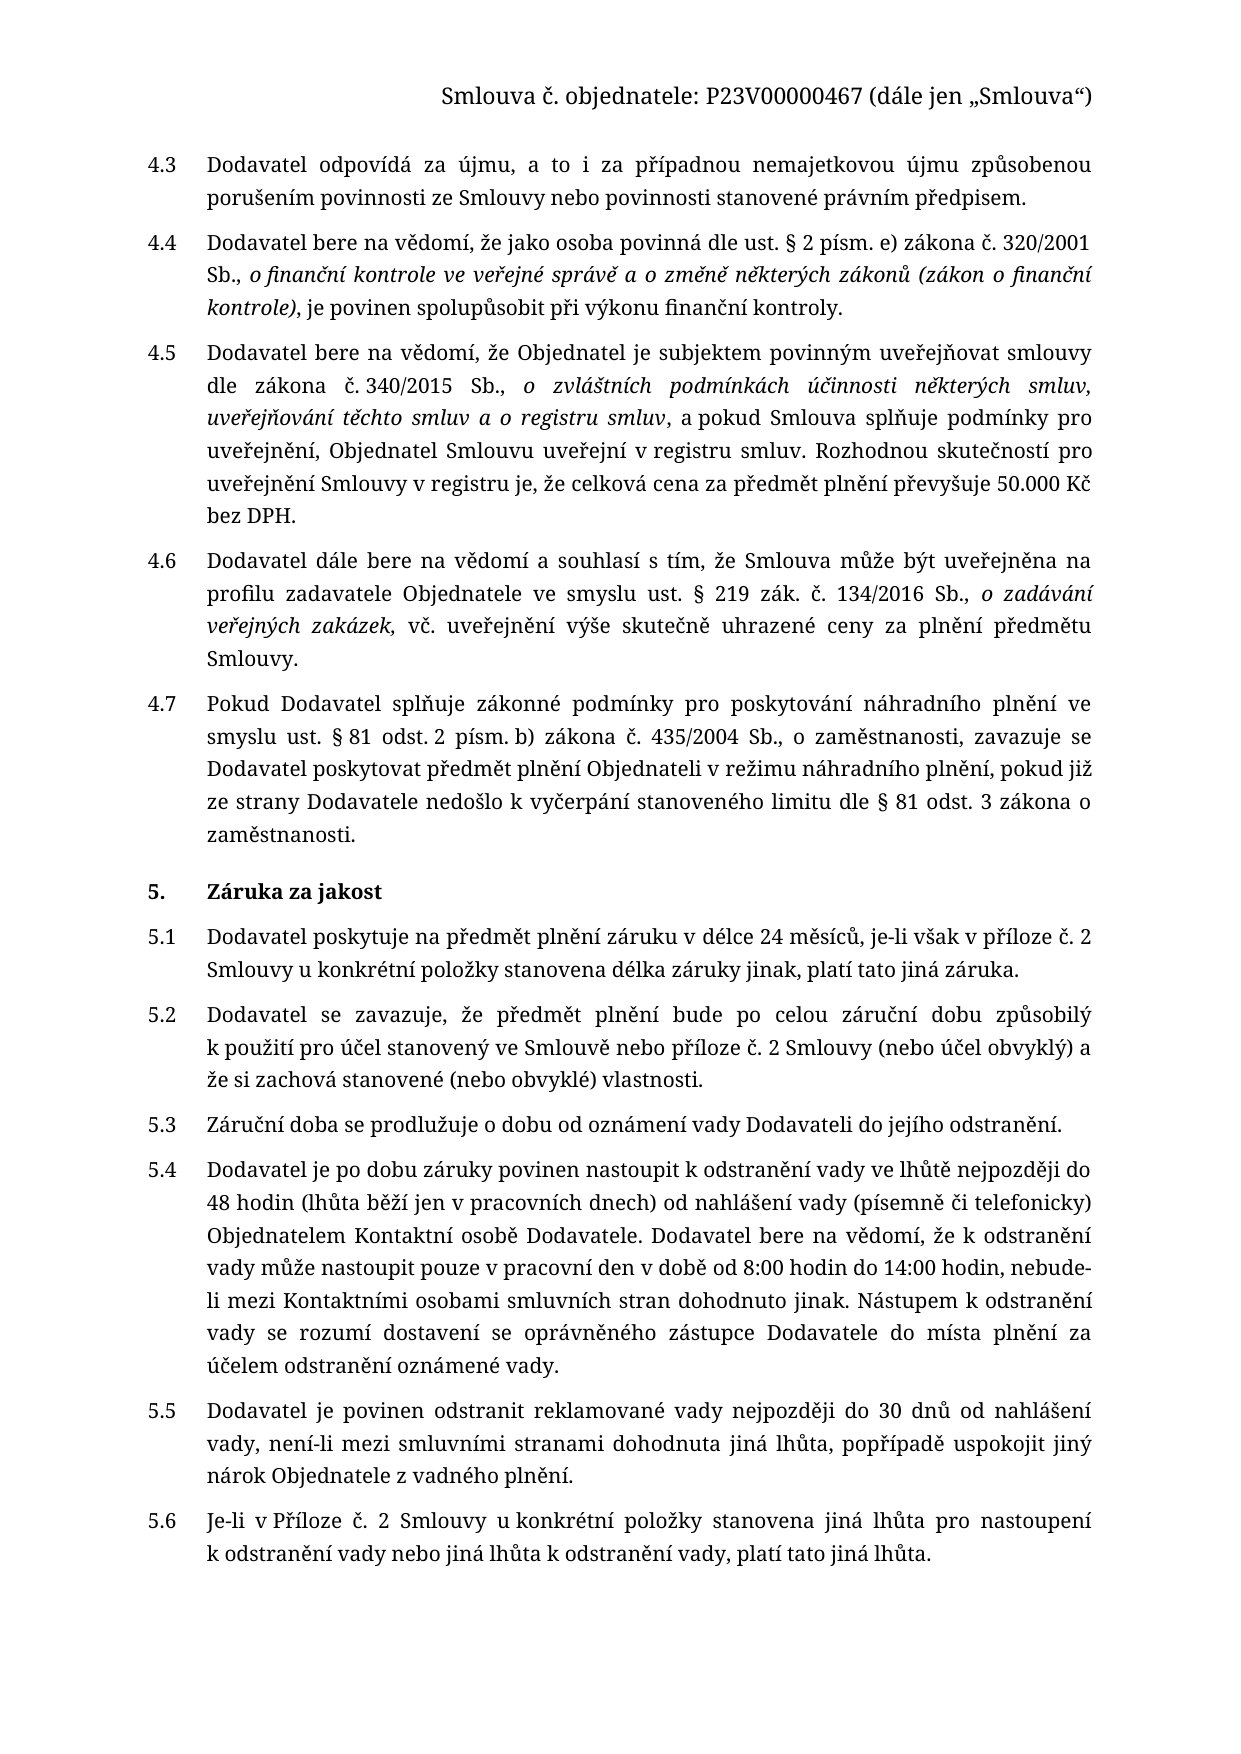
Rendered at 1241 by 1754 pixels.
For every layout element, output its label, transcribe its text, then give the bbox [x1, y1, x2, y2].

list Dodavatel bere na vědomí, že jako osoba povinná dle ust. § 2 písm. e) zákona č. 320/2001 Sb., o finanční kontrole ve veřejné správě a o změně některých zákonů (zákon o finanční kontrole), je povinen spolupůsobit při výkonu finanční kontroly. [148, 228, 1093, 322]
list Dodavatel odpovídá za újmu, a to i za případnou nemajetkovou újmu způsobenou porušením povinnosti ze Smlouvy nebo povinnosti stanovené právním předpisem. [148, 150, 1093, 211]
list Dodavatel je po dobu záruky povinen nastoupit k odstranění vady ve lhůtě nejpozději do 48 hodin (lhůta běží jen v pracovních dnech) od nahlášení vady (písemně či telefonicky) Objednatelem Kontaktní osobě Dodavatele. Dodavatel bere na vědomí, že k odstranění vady může nastoupit pouze v pracovní den v době od 8:00 hodin do 14:00 hodin, nebude-li mezi Kontaktními osobami smluvních stran dohodnuto jinak. Nástupem k odstranění vady se rozumí dostavení se oprávněného zástupce Dodavatele do místa plnění za účelem odstranění oznámené vady. [148, 1156, 1093, 1379]
list Záruka za jakost [148, 877, 1093, 906]
list Je-li v Příloze č. 2 Smlouvy u konkrétní položky stanovena jiná lhůta pro nastoupení k odstranění vady nebo jiná lhůta k odstranění vady, platí tato jiná lhůta. [148, 1507, 1093, 1568]
list Dodavatel dále bere na vědomí a souhlasí s tím, že Smlouva může být uveřejněna na profilu zadavatele Objednatele ve smyslu ust. § 219 zák. č. 134/2016 Sb., o zadávání veřejných zakázek, vč. uveřejnění výše skutečně uhrazené ceny za plnění předmětu Smlouvy. [148, 546, 1093, 673]
list Záruční doba se prodlužuje o dobu od oznámení vady Dodavateli do jejího odstranění. [148, 1110, 1093, 1139]
list Dodavatel bere na vědomí, že Objednatel je subjektem povinným uveřejňovat smlouvy dle zákona č. 340/2015 Sb., o zvláštních podmínkách účinnosti některých smluv, uveřejňování těchto smluv a o registru smluv, a pokud Smlouva splňuje podmínky pro uveřejnění, Objednatel Smlouvu uveřejní v registru smluv. Rozhodnou skutečností pro uveřejnění Smlouvy v registru je, že celková cena za předmět plnění převyšuje 50.000 Kč bez DPH. [148, 338, 1093, 530]
list Dodavatel se zavazuje, že předmět plnění bude po celou záruční dobu způsobilý k použití pro účel stanovený ve Smlouvě nebo příloze č. 2 Smlouvy (nebo účel obvyklý) a že si zachová stanovené (nebo obvyklé) vlastnosti. [148, 1000, 1093, 1094]
list Pokud Dodavatel splňuje zákonné podmínky pro poskytování náhradního plnění ve smyslu ust. § 81 odst. 2 písm. b) zákona č. 435/2004 Sb., o zaměstnanosti, zavazuje se Dodavatel poskytovat předmět plnění Objednateli v režimu náhradního plnění, pokud již ze strany Dodavatele nedošlo k vyčerpání stanoveného limitu dle § 81 odst. 3 zákona o zaměstnanosti. [148, 689, 1093, 848]
list Dodavatel poskytuje na předmět plnění záruku v délce 24 měsíců, je-li však v příloze č. 2 Smlouvy u konkrétní položky stanovena délka záruky jinak, platí tato jiná záruka. [148, 922, 1093, 983]
list Dodavatel je povinen odstranit reklamované vady nejpozději do 30 dnů od nahlášení vady, není-li mezi smluvními stranami dohodnuta jiná lhůta, popřípadě uspokojit jiný nárok Objednatele z vadného plnění. [148, 1396, 1093, 1490]
